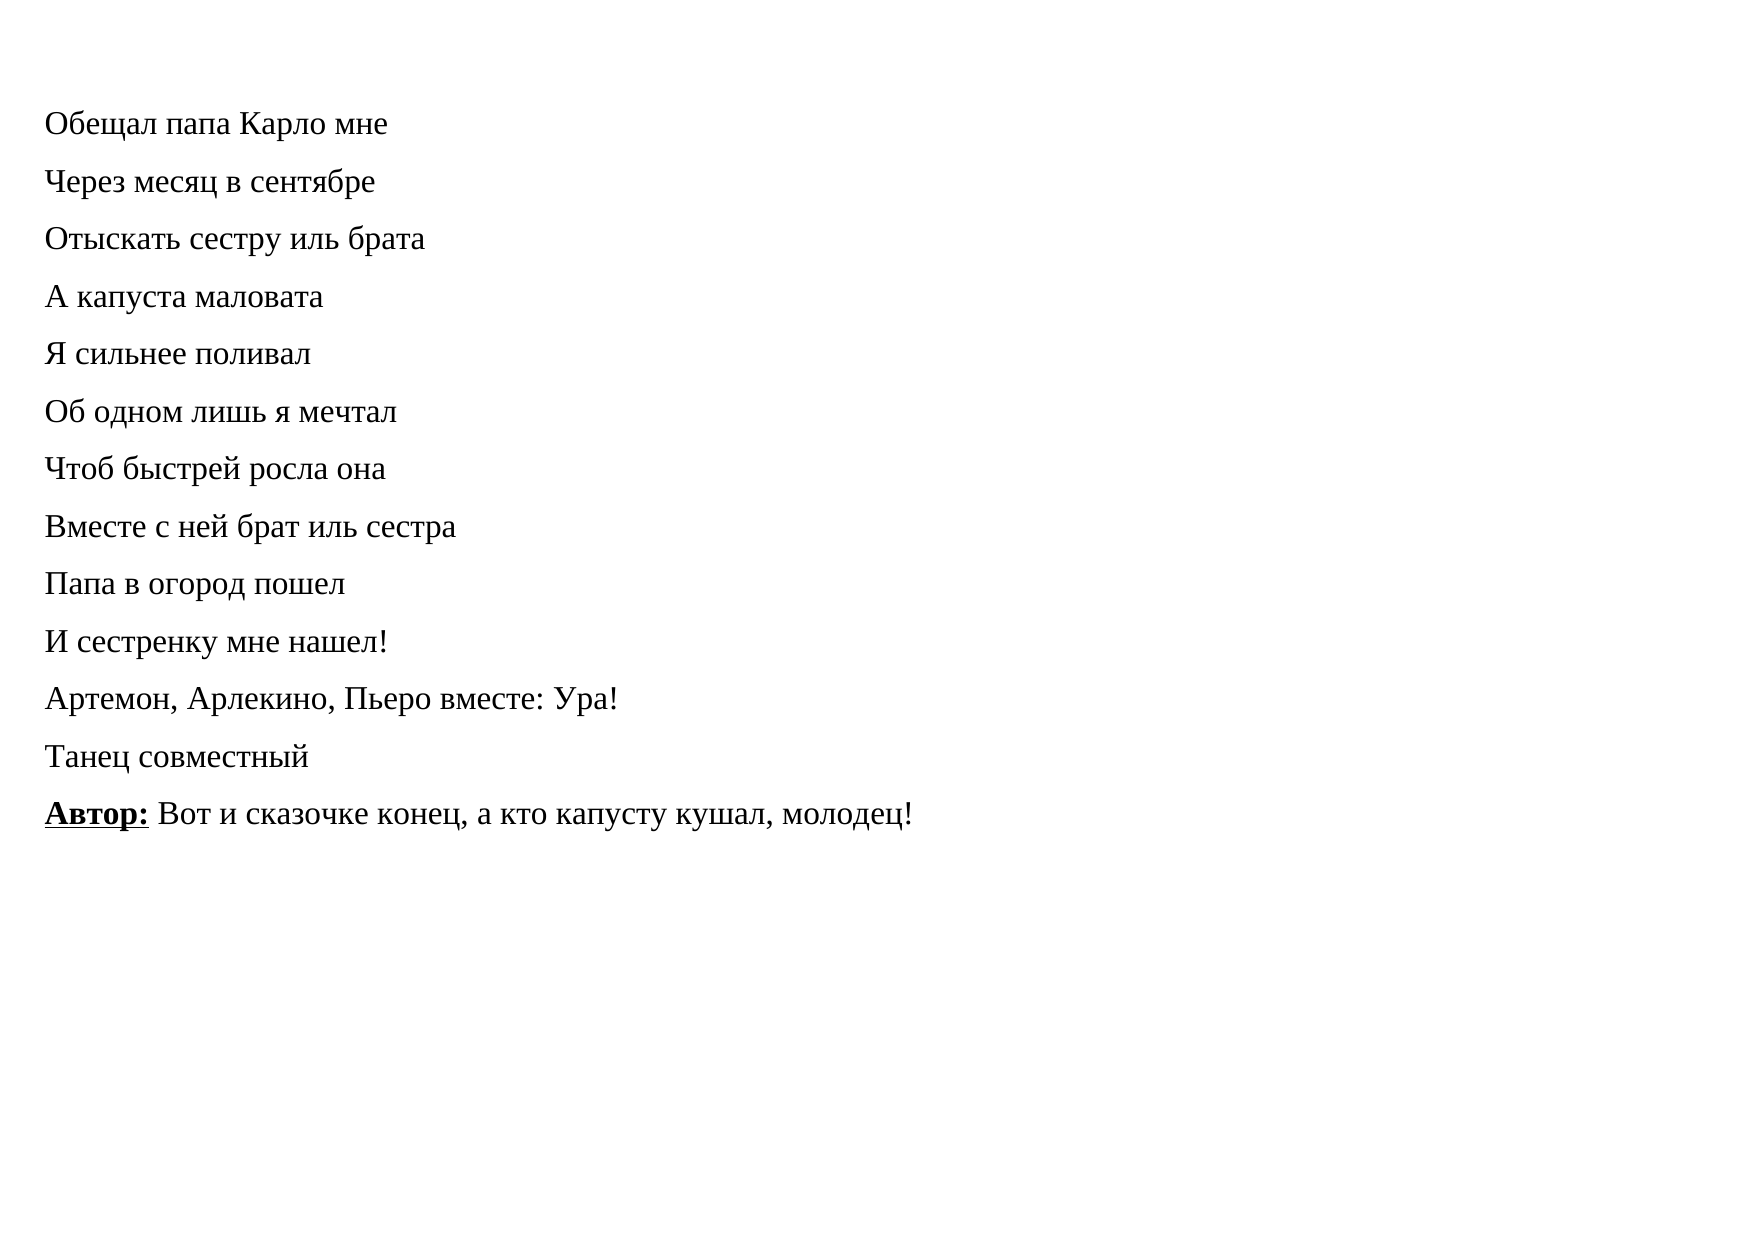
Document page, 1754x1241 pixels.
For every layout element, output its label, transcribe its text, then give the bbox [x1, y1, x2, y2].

text Танец совместный [44, 736, 1636, 774]
text Автор: Вот и сказочке конец, а кто капусту кушал, молодец! [44, 793, 1636, 832]
text Артемон, Арлекино, Пьеро вместе: Ура! [44, 678, 1636, 717]
text Вместе с ней брат иль сестра [44, 506, 1636, 544]
text Я сильнее поливал [44, 333, 1636, 372]
text Папа в огород пошел [44, 563, 1636, 602]
text Через месяц в сентябре [44, 161, 1636, 199]
text И сестренку мне нашел! [44, 621, 1636, 659]
text Отыскать сестру иль брата [44, 218, 1636, 257]
text Об одном лишь я мечтал [44, 391, 1636, 429]
text Обещал папа Карло мне [44, 103, 1636, 142]
text А капуста маловата [44, 276, 1636, 314]
text Чтоб быстрей росла она [44, 448, 1636, 487]
